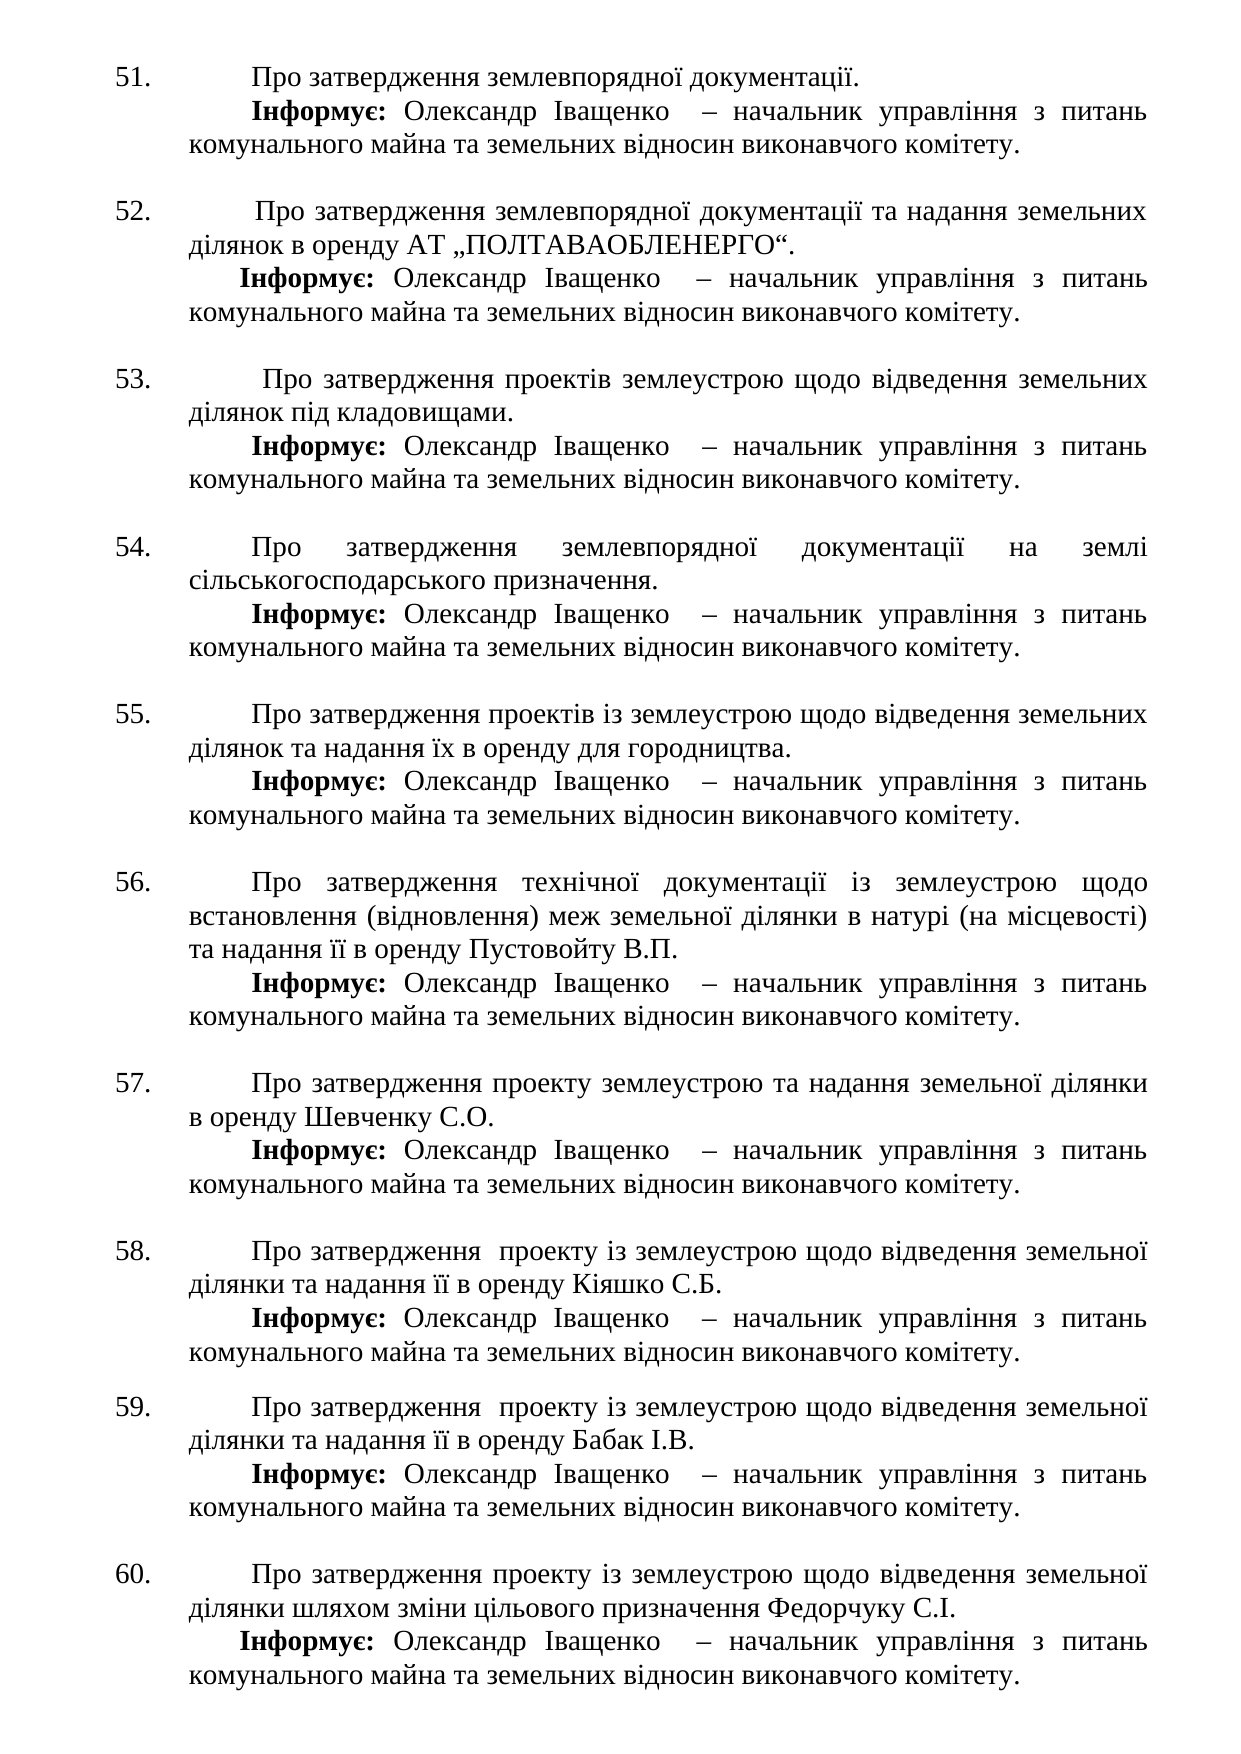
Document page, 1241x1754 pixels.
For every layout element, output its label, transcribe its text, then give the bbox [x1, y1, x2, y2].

table_cell [74, 696, 177, 864]
table_cell Про затвердження проекту землеустрою та надання земельної ділянки в оренду Шевченку С.О. Інформує: Олександр Іващенко – начальник управління з питань комунального майна та земельних відносин виконавчого комітету. [177, 1065, 1160, 1233]
table_cell [74, 1389, 177, 1556]
table_cell [74, 193, 177, 361]
table_cell Про затвердження землевпорядної документації на землі сільськогосподарського призначення. Інформує: Олександр Іващенко – начальник управління з питань комунального майна та земельних відносин виконавчого комітету. [177, 529, 1160, 696]
table_cell [74, 59, 177, 193]
table_cell [74, 1556, 177, 1691]
table_cell Про затвердження проекту із землеустрою щодо відведення земельної ділянки шляхом зміни цільового призначення Федорчуку С.І. Інформує: Олександр Іващенко – начальник управління з питань комунального майна та земельних відносин виконавчого комітету. [177, 1556, 1160, 1691]
table_cell Про затвердження проектів із землеустрою щодо відведення земельних ділянок та надання їх в оренду для городництва. Інформує: Олександр Іващенко – начальник управління з питань комунального майна та земельних відносин виконавчого комітету. [177, 696, 1160, 864]
table_cell [74, 864, 177, 1065]
table_cell [74, 1065, 177, 1233]
table_cell Про затвердження землевпорядної документації та надання земельних ділянок в оренду АТ „ПОЛТАВАОБЛЕНЕРГО“. Інформує: Олександр Іващенко – начальник управління з питань комунального майна та земельних відносин виконавчого комітету. [177, 193, 1160, 361]
table_cell [74, 361, 177, 529]
table_cell Про затвердження землевпорядної документації. Інформує: Олександр Іващенко – начальник управління з питань комунального майна та земельних відносин виконавчого комітету. [177, 59, 1160, 193]
table_cell [74, 529, 177, 696]
table_cell Про затвердження проекту із землеустрою щодо відведення земельної ділянки та надання її в оренду Бабак І.В. Інформує: Олександр Іващенко – начальник управління з питань комунального майна та земельних відносин виконавчого комітету. [177, 1389, 1160, 1556]
table_cell Про затвердження проекту із землеустрою щодо відведення земельної ділянки та надання її в оренду Кіяшко С.Б. Інформує: Олександр Іващенко – начальник управління з питань комунального майна та земельних відносин виконавчого комітету. [177, 1233, 1160, 1389]
table_cell Про затвердження проектів землеустрою щодо відведення земельних ділянок під кладовищами. Інформує: Олександр Іващенко – начальник управління з питань комунального майна та земельних відносин виконавчого комітету. [177, 361, 1160, 529]
table_cell [74, 1233, 177, 1389]
table_cell Про затвердження технічної документації із землеустрою щодо встановлення (відновлення) меж земельної ділянки в натурі (на місцевості) та надання її в оренду Пустовойту В.П. Інформує: Олександр Іващенко – начальник управління з питань комунального майна та земельних відносин виконавчого комітету. [177, 864, 1160, 1065]
